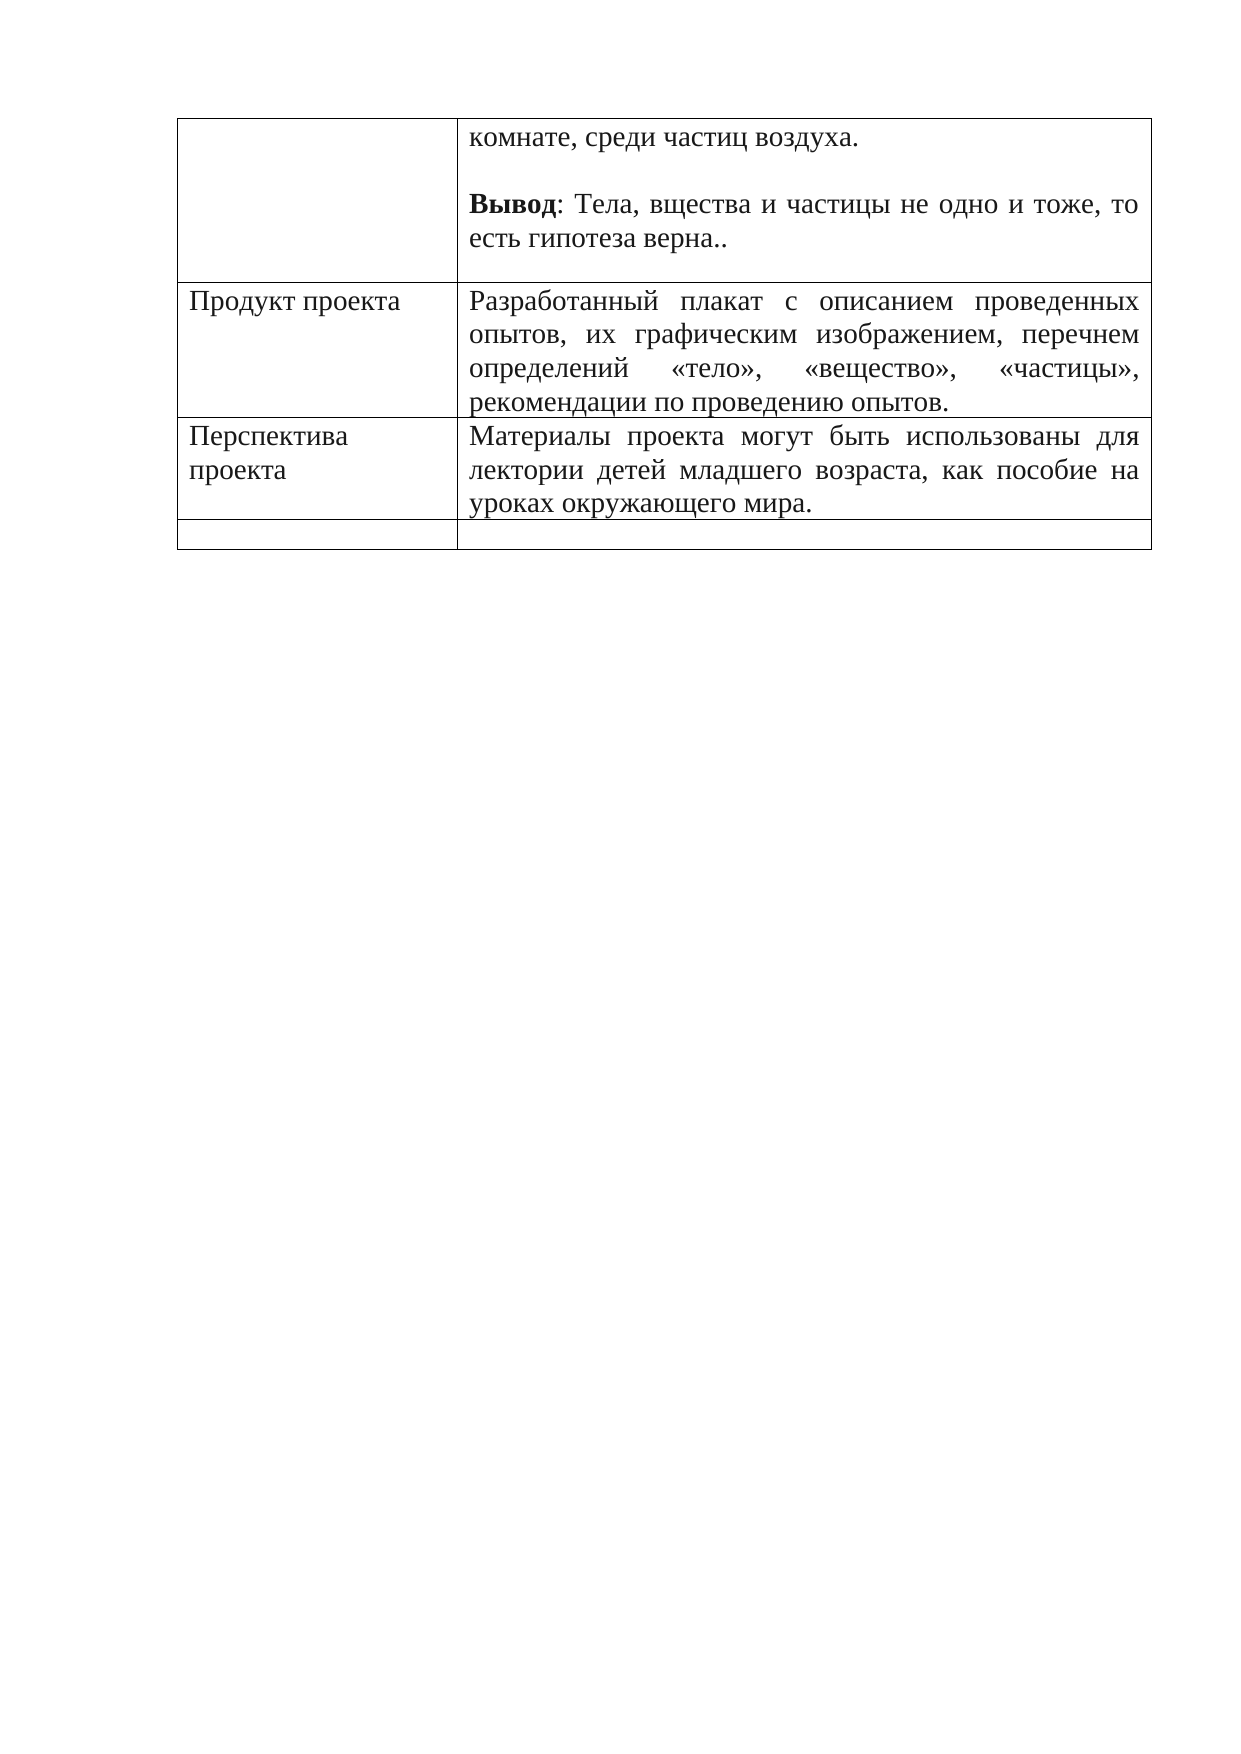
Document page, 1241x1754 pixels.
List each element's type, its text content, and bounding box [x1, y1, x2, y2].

table_cell Продукт проекта [178, 283, 457, 417]
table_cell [178, 119, 457, 282]
table_cell [178, 520, 457, 549]
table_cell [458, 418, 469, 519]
table_cell Материалы проекта могут быть использованы для лектории детей младшего возраста, как пособие на уроках окружающего мира. [813, 418, 1151, 519]
table_cell Перспектива проекта [178, 418, 457, 519]
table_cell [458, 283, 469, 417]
table_cell Разработанный плакат с описанием проведенных опытов, их графическим изображением, перечнем определений «тело», «вещество», «частицы», рекомендации по проведению опытов. [949, 283, 1151, 417]
table_cell [458, 520, 1151, 549]
